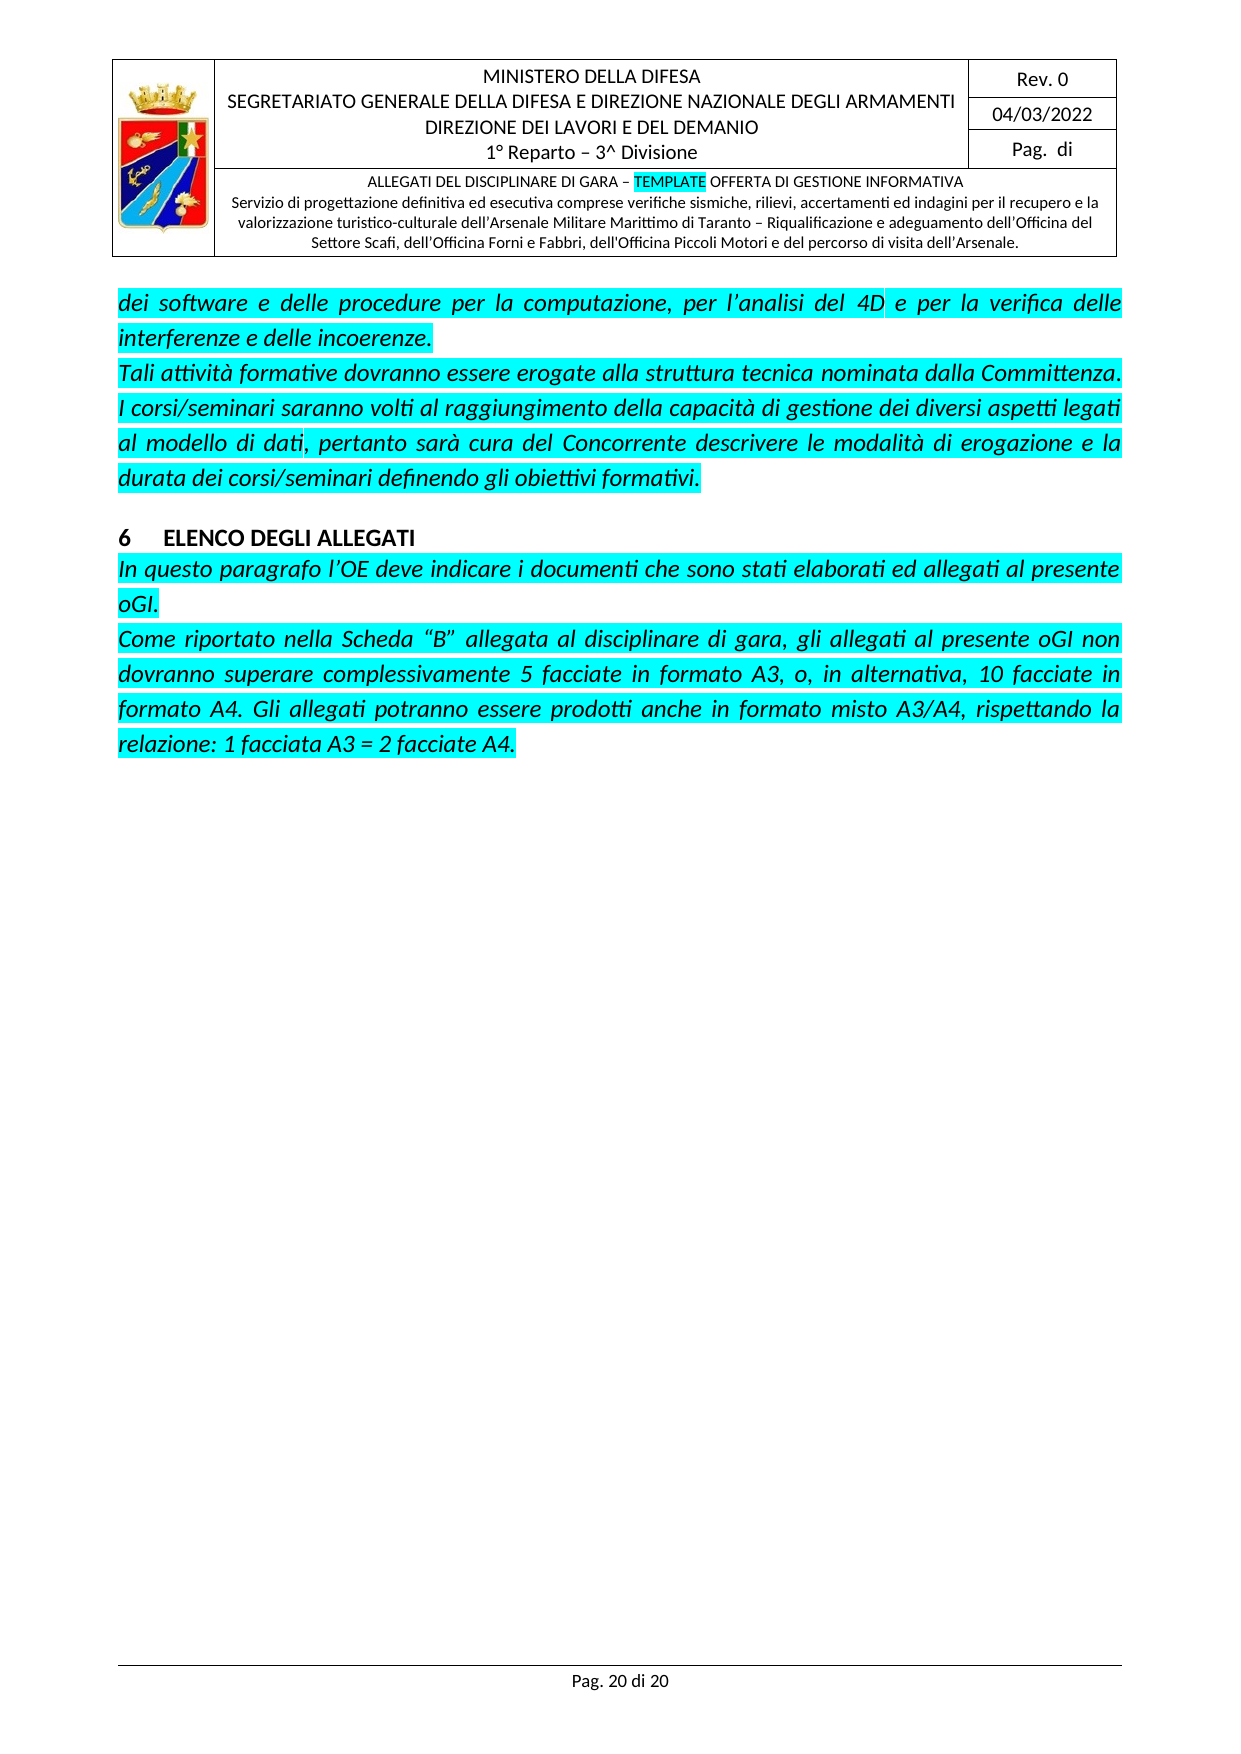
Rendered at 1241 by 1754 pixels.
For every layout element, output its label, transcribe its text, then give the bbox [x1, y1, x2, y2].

picture [118, 82, 209, 234]
subtitle ELENCO DEGLI ALLEGATI [118, 522, 1122, 553]
text Come riportato nella Scheda “B” allegata al disciplinare di gara, gli allegati al presente oGI non dovranno superare complessivamente 5 facciate in formato A3, o, in alternativa, 10 facciate in formato A4. Gli allegati potranno essere prodotti anche in formato misto A3/A4, rispettando la relazione: 1 facciata A3 = 2 facciate A4. [118, 723, 1122, 758]
text Tali attività formative dovranno essere erogate alla struttura tecnica nominata dalla Committenza. I corsi/seminari saranno volti al raggiungimento della capacità di gestione dei diversi aspetti legati al modello di dati, pertanto sarà cura del Concorrente descrivere le modalità di erogazione e la durata dei corsi/seminari definendo gli obiettivi formativi. [118, 423, 1122, 493]
text In questo paragrafo l’OE deve indicare i documenti che sono stati elaborati ed allegati al presente oGI. [118, 583, 1122, 618]
